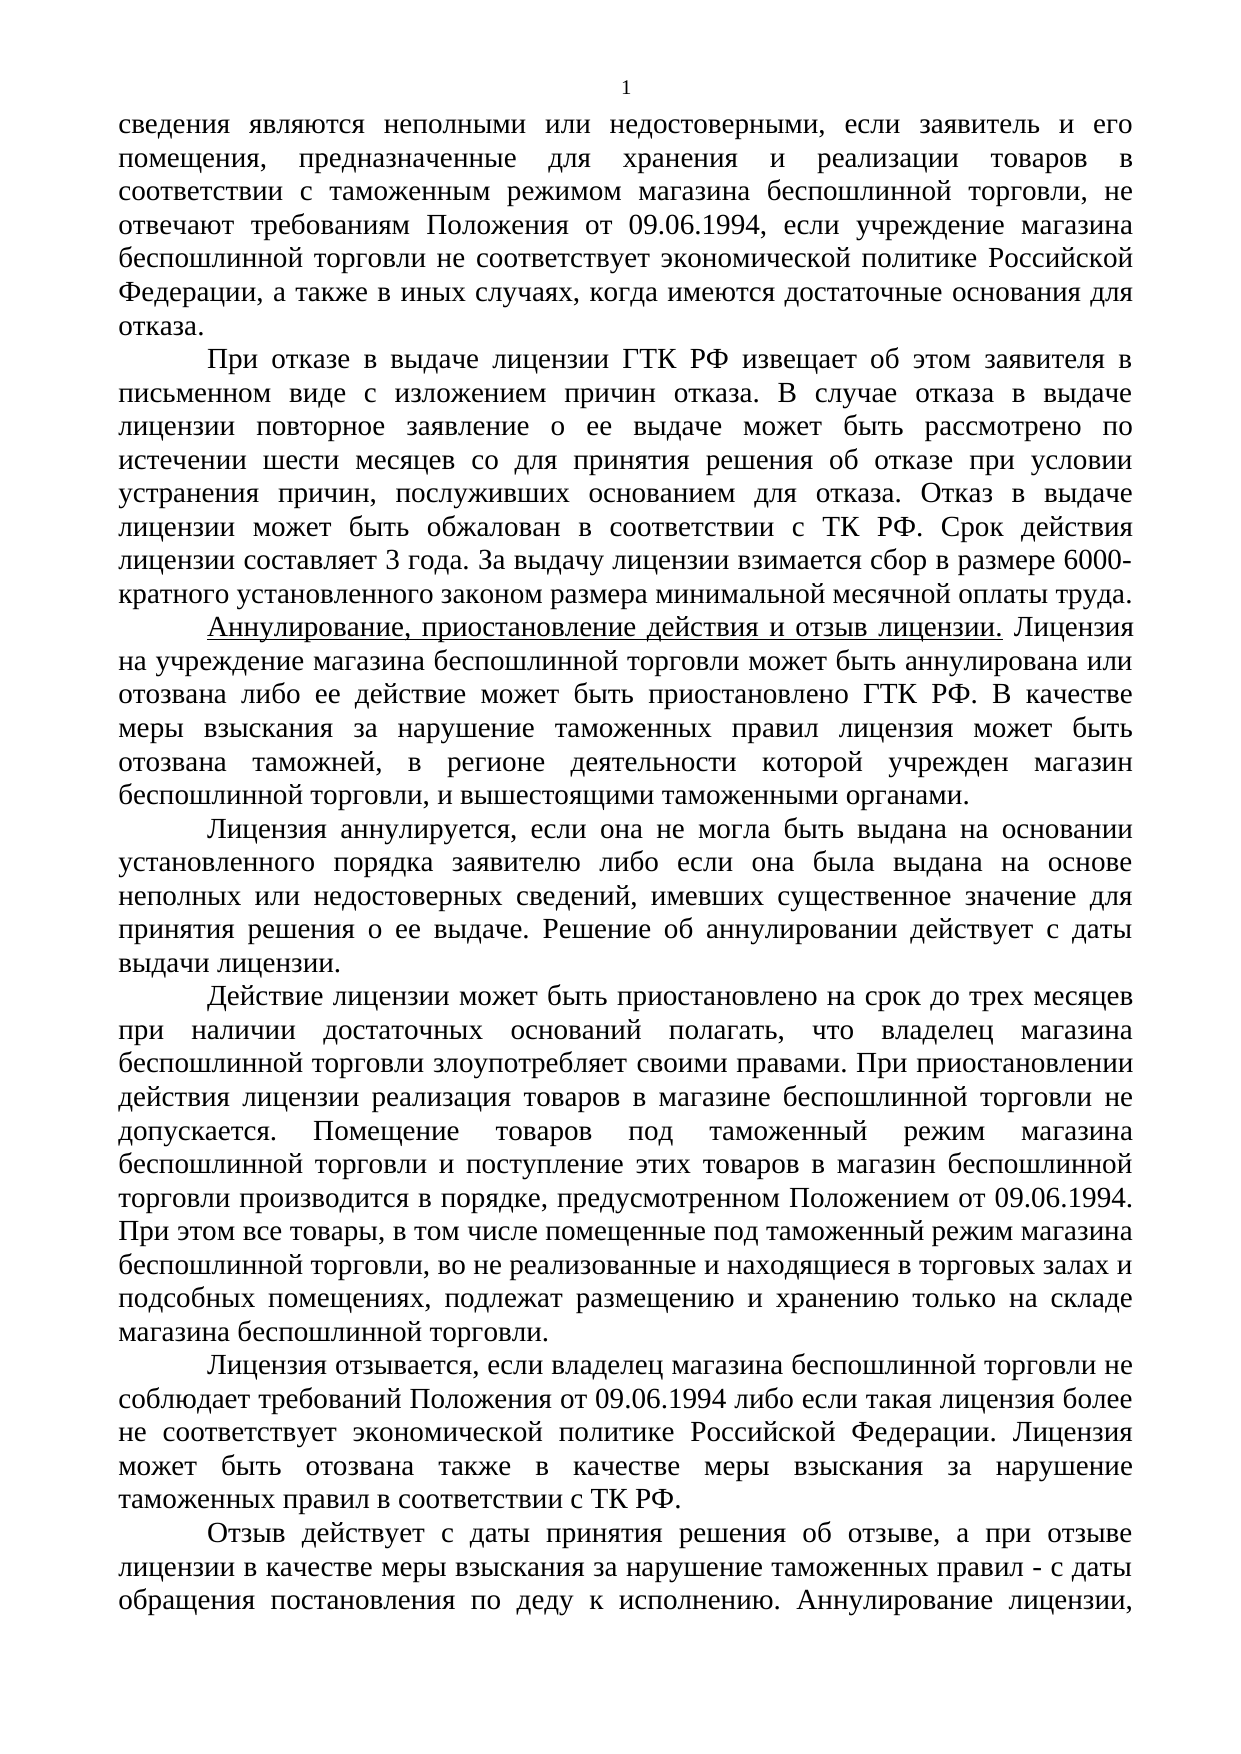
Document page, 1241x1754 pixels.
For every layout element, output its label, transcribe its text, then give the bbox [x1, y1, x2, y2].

text Лицензия отзывается, если владелец магазина беспошлинной торговли не соблюдает требований Положения от 09.06.1994 либо если такая лицензия более не соответствует экономической политике Российской Федерации. Лицензия может быть отозвана также в качестве меры взыскания за нарушение таможенных правил в соответствии с ТК РФ. [118, 1347, 1134, 1515]
text Лицензия аннулируется, если она не могла быть выдана на основании установленного порядка заявителю либо если она была выдана на основе неполных или недостоверных сведений, имевших существенное значение для принятия решения о ее выдаче. Решение об аннулировании действует с даты выдачи лицензии. [118, 811, 1134, 978]
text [118, 1515, 1134, 1616]
text При отказе в выдаче лицензии ГТК РФ извещает об этом заявителя в письменном виде с изложением причин отказа. В случае отказа в выдаче лицензии повторное заявление о ее выдаче может быть рассмотрено по истечении шести месяцев со для принятия решения об отказе при условии устранения причин, послуживших основанием для отказа. Отказ в выдаче лицензии может быть обжалован в соответствии с ТК РФ. Срок действия лицензии составляет 3 года. За выдачу лицензии взимается сбор в размере 6000-кратного установленного законом размера минимальной месячной оплаты труда. [118, 341, 1134, 609]
text Аннулирование, приостановление действия и отзыв лицензии. Лицензия на учреждение магазина беспошлинной торговли может быть аннулирована или отозвана либо ее действие может быть приостановлено ГТК РФ. В качестве меры взыскания за нарушение таможенных правил лицензия может быть отозвана таможней, в регионе деятельности которой учрежден магазин беспошлинной торговли, и вышестоящими таможенными органами. [118, 609, 1134, 811]
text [118, 106, 1134, 341]
text Действие лицензии может быть приостановлено на срок до трех месяцев при наличии достаточных оснований полагать, что владелец магазина беспошлинной торговли злоупотребляет своими правами. При приостановлении действия лицензии реализация товаров в магазине беспошлинной торговли не допускается. Помещение товаров под таможенный режим магазина беспошлинной торговли и поступление этих товаров в магазин беспошлинной торговли производится в порядке, предусмотренном Положением от 09.06.1994. При этом все товары, в том числе помещенные под таможенный режим магазина беспошлинной торговли, во не реализованные и находящиеся в торговых залах и подсобных помещениях, подлежат размещению и хранению только на складе магазина беспошлинной торговли. [118, 978, 1134, 1347]
